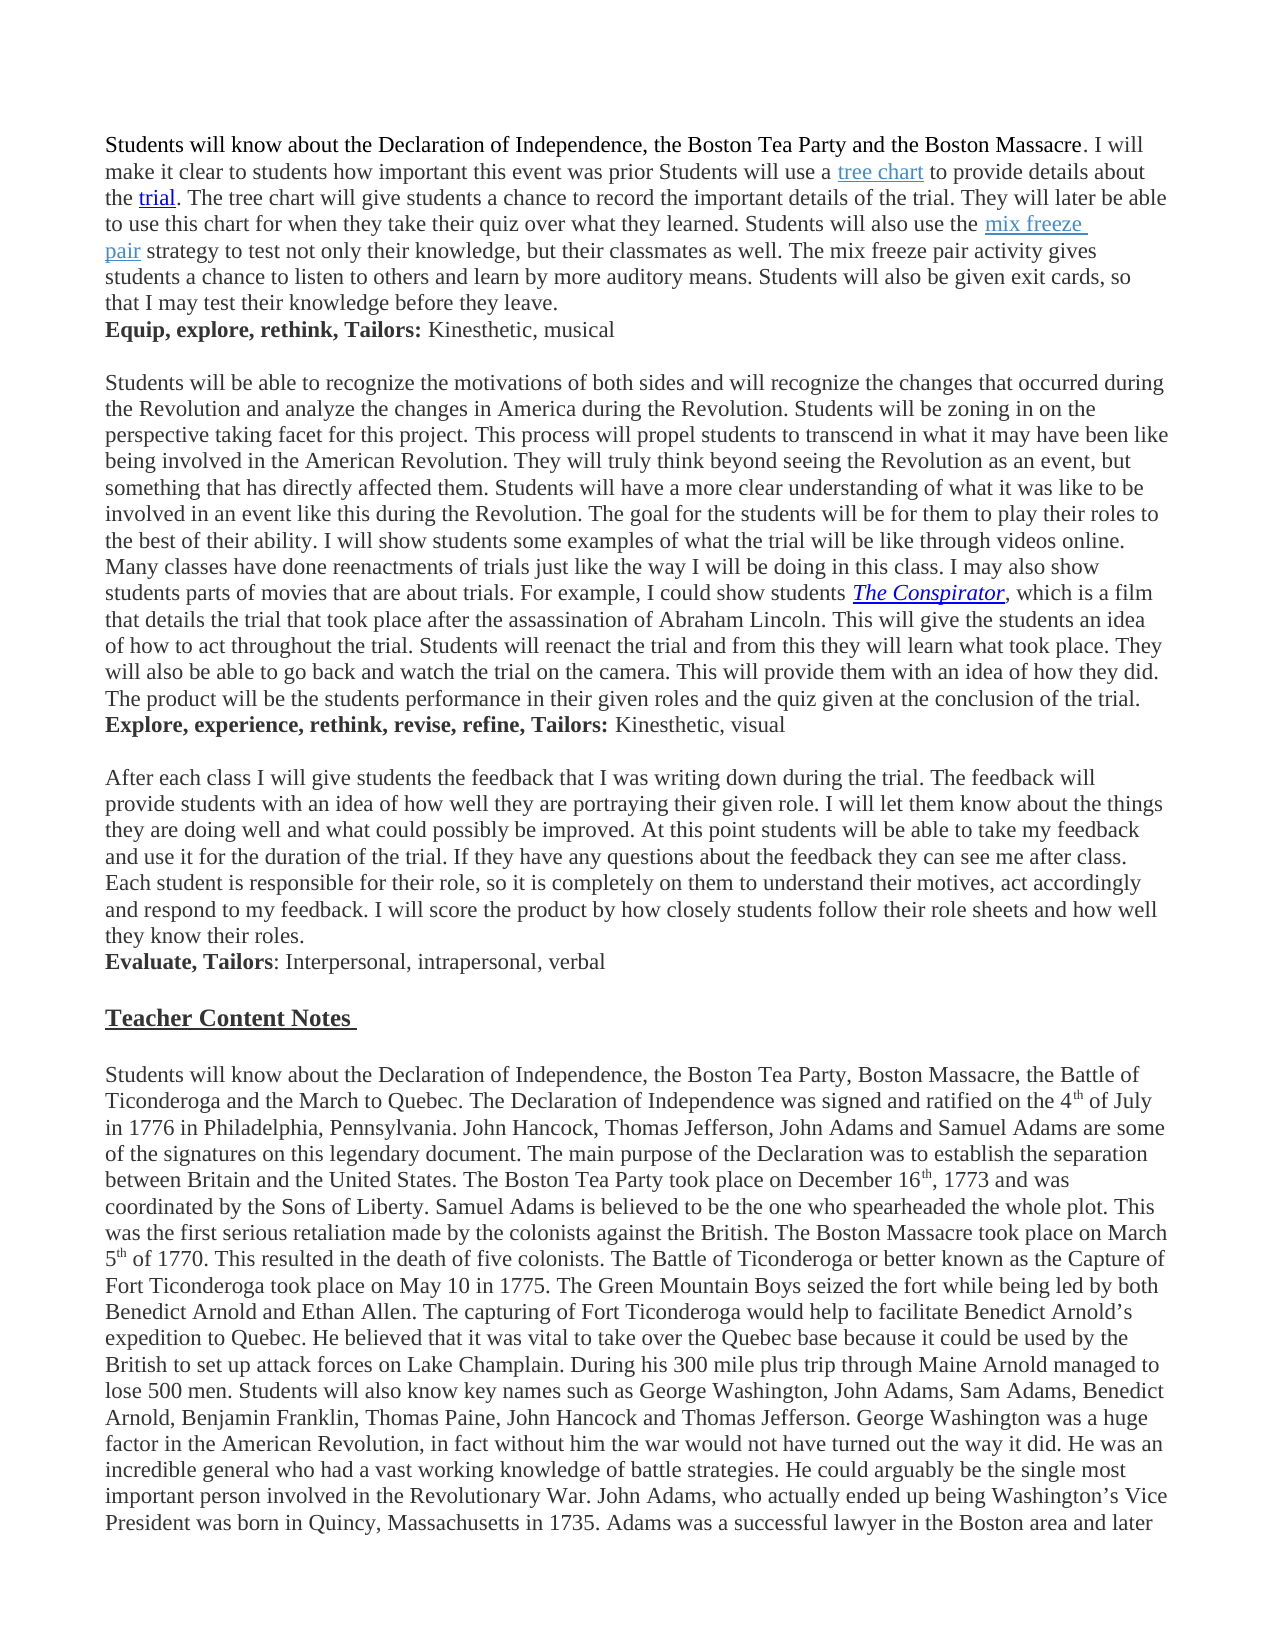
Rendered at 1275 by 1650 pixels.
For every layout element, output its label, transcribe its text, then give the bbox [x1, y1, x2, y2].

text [105, 975, 1170, 1535]
text Students will know about the Declaration of Independence, the Boston Tea Party and the Boston Massacre. I will make it clear to students how important this event was prior Students will use a tree chart to provide details about the trial. The tree chart will give students a chance to record the important details of the trial. They will later be able to use this chart for when they take their quiz over what they learned. Students will also use the mix freeze pair strategy to test not only their knowledge, but their classmates as well. The mix freeze pair activity gives students a chance to listen to others and learn by more auditory means. Students will also be given exit cards, so that I may test their knowledge before they leave. Equip, explore, rethink, Tailors: Kinesthetic, musical Students will be able to recognize the motivations of both sides and will recognize the changes that occurred during the Revolution and analyze the changes in America during the Revolution. Students will be zoning in on the perspective taking facet for this project. This process will propel students to transcend in what it may have been like being involved in the American Revolution. They will truly think beyond seeing the Revolution as an event, but something that has directly affected them. Students will have a more clear understanding of what it was like to be involved in an event like this during the Revolution. The goal for the students will be for them to play their roles to the best of their ability. I will show students some examples of what the trial will be like through videos online. Many classes have done reenactments of trials just like the way I will be doing in this class. I may also show students parts of movies that are about trials. For example, I could show students The Conspirator, which is a film that details the trial that took place after the assassination of Abraham Lincoln. This will give the students an idea of how to act throughout the trial. Students will reenact the trial and from this they will learn what took place. They will also be able to go back and watch the trial on the camera. This will provide them with an idea of how they did. The product will be the students performance in their given roles and the quiz given at the conclusion of the trial. Explore, experience, rethink, revise, refine, Tailors: Kinesthetic, visual After each class I will give students the feedback that I was writing down during the trial. The feedback will provide students with an idea of how well they are portraying their given role. I will let them know about the things they are doing well and what could possibly be improved. At this point students will be able to take my feedback and use it for the duration of the trial. If they have any questions about the feedback they can see me after class. Each student is responsible for their role, so it is completely on them to understand their motives, act accordingly and respond to my feedback. I will score the product by how closely students follow their role sheets and how well they know their roles. Evaluate, Tailors: Interpersonal, intrapersonal, verbal [105, 105, 1170, 975]
